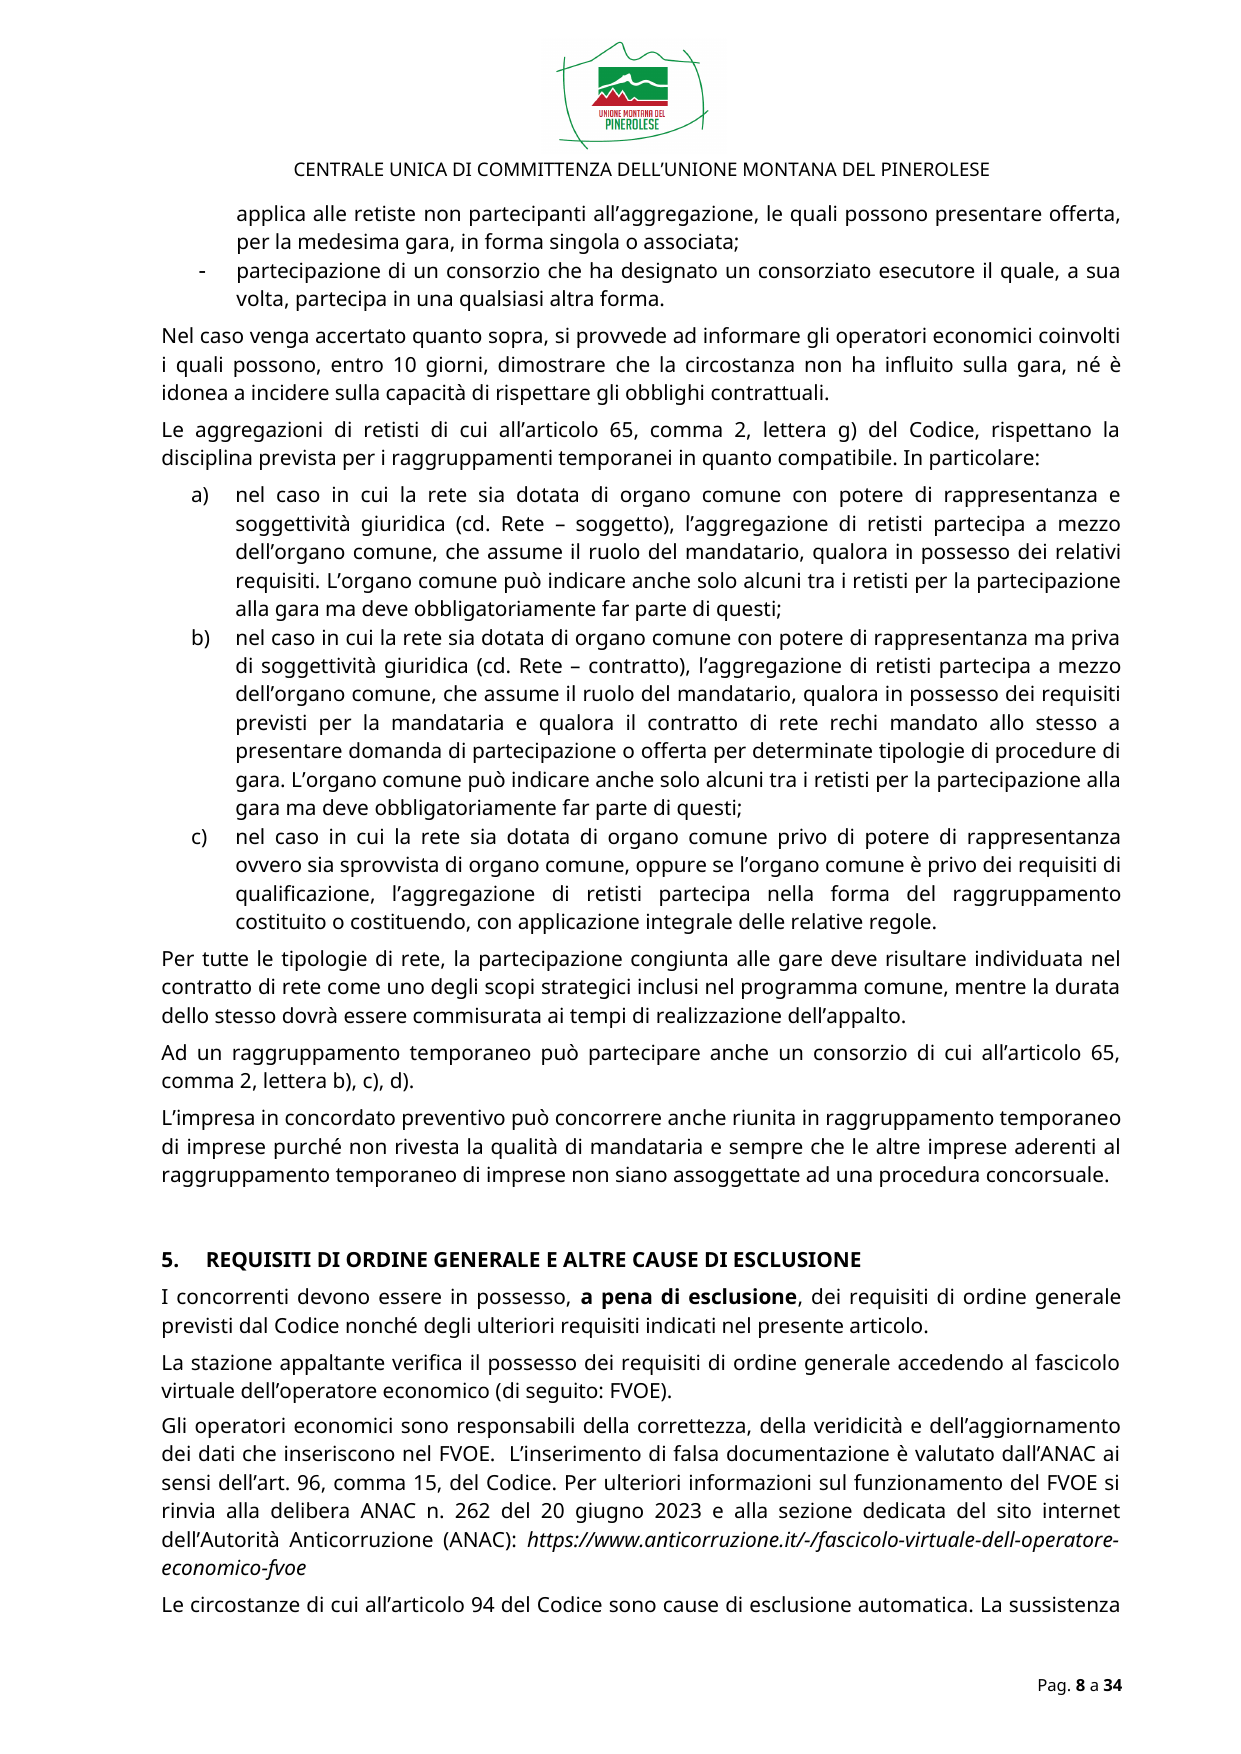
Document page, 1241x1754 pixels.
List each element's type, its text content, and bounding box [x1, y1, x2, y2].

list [199, 199, 1122, 256]
list partecipazione di un consorzio che ha designato un consorziato esecutore il quale, a sua volta, partecipa in una qualsiasi altra forma. [199, 256, 1122, 313]
text Le aggregazioni di retisti di cui all’articolo 65, comma 2, lettera g) del Codice, rispettano la disciplina prevista per i raggruppamenti temporanei in quanto compatibile. In particolare: [161, 415, 1122, 472]
text Gli operatori economici sono responsabili della correttezza, della veridicità e dell’aggiornamento dei dati che inseriscono nel FVOE. L’inserimento di falsa documentazione è valutato dall’ANAC ai sensi dell’art. 96, comma 15, del Codice. Per ulteriori informazioni sul funzionamento del FVOE si rinvia alla delibera ANAC n. 262 del 20 giugno 2023 e alla sezione dedicata del sito internet dell’Autorità Anticorruzione (ANAC): https://www.anticorruzione.it/-/fascicolo-virtuale-dell-operatore-economico-fvoe [161, 1411, 1122, 1582]
text Per tutte le tipologie di rete, la partecipazione congiunta alle gare deve risultare individuata nel contratto di rete come uno degli scopi strategici inclusi nel programma comune, mentre la durata dello stesso dovrà essere commisurata ai tempi di realizzazione dell’appalto. [161, 944, 1122, 1029]
list nel caso in cui la rete sia dotata di organo comune con potere di rappresentanza e soggettività giuridica (cd. Rete – soggetto), l’aggregazione di retisti partecipa a mezzo dell’organo comune, che assume il ruolo del mandatario, qualora in possesso dei relativi requisiti. L’organo comune può indicare anche solo alcuni tra i retisti per la partecipazione alla gara ma deve obbligatoriamente far parte di questi; [191, 481, 1122, 623]
text Ad un raggruppamento temporaneo può partecipare anche un consorzio di cui all’articolo 65, comma 2, lettera b), c), d). [161, 1038, 1122, 1095]
list nel caso in cui la rete sia dotata di organo comune privo di potere di rappresentanza ovvero sia sprovvista di organo comune, oppure se l’organo comune è privo dei requisiti di qualificazione, l’aggregazione di retisti partecipa nella forma del raggruppamento costituito o costituendo, con applicazione integrale delle relative regole. [191, 822, 1122, 936]
text Nel caso venga accertato quanto sopra, si provvede ad informare gli operatori economici coinvolti i quali possono, entro 10 giorni, dimostrare che la circostanza non ha influito sulla gara, né è idonea a incidere sulla capacità di rispettare gli obblighi contrattuali. [161, 321, 1122, 407]
text I concorrenti devono essere in possesso, a pena di esclusione, dei requisiti di ordine generale previsti dal Codice nonché degli ulteriori requisiti indicati nel presente articolo. [161, 1282, 1122, 1339]
text L’impresa in concordato preventivo può concorrere anche riunita in raggruppamento temporaneo di imprese purché non rivesta la qualità di mandataria e sempre che le altre imprese aderenti al raggruppamento temporaneo di imprese non siano assoggettate ad una procedura concorsuale. [161, 1103, 1122, 1189]
text La stazione appaltante verifica il possesso dei requisiti di ordine generale accedendo al fascicolo virtuale dell’operatore economico (di seguito: FVOE). [161, 1348, 1122, 1405]
list REQUISITI DI ORDINE GENERALE E ALTRE CAUSE DI ESCLUSIONE [161, 1246, 1122, 1274]
list nel caso in cui la rete sia dotata di organo comune con potere di rappresentanza ma priva di soggettività giuridica (cd. Rete – contratto), l’aggregazione di retisti partecipa a mezzo dell’organo comune, che assume il ruolo del mandatario, qualora in possesso dei requisiti previsti per la mandataria e qualora il contratto di rete rechi mandato allo stesso a presentare domanda di partecipazione o offerta per determinate tipologie di procedure di gara. L’organo comune può indicare anche solo alcuni tra i retisti per la partecipazione alla gara ma deve obbligatoriamente far parte di questi; [191, 623, 1122, 822]
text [161, 1590, 1122, 1619]
